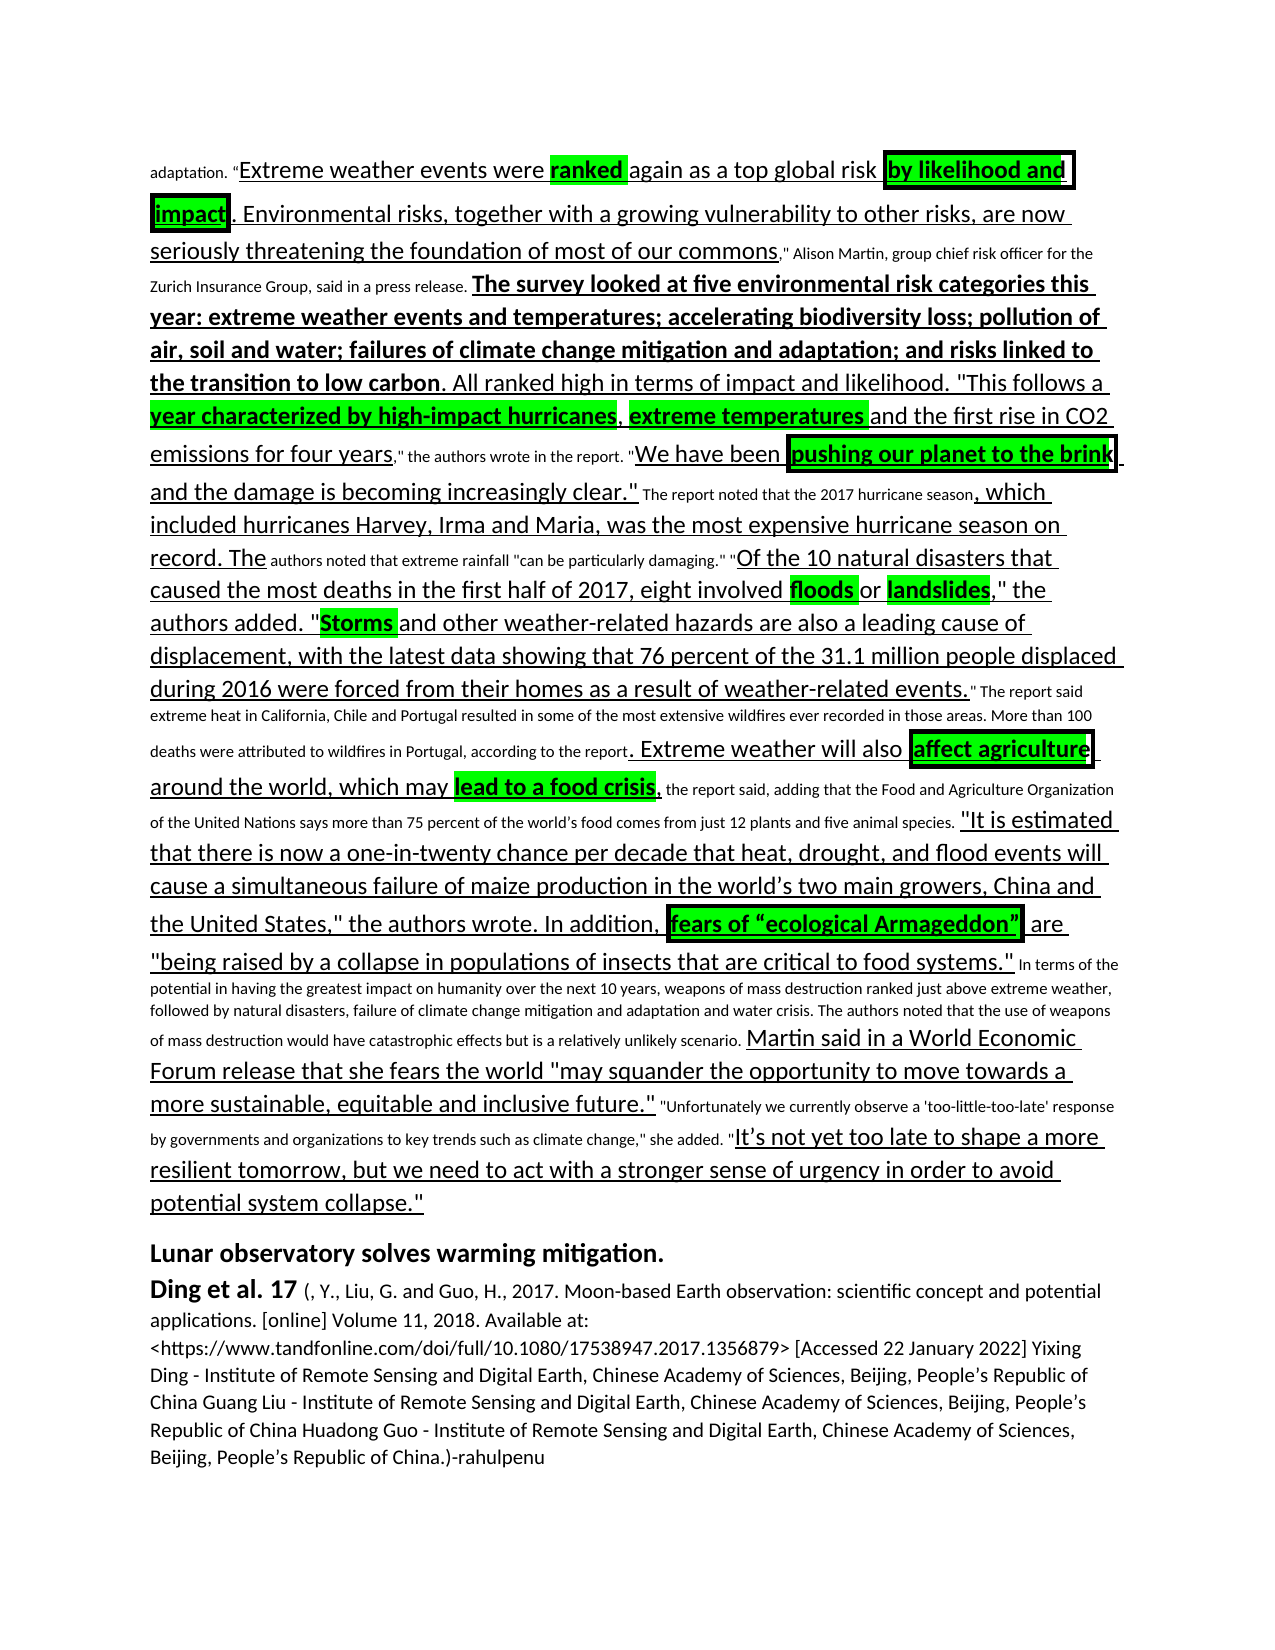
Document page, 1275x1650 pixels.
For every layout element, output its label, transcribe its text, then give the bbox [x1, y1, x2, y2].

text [150, 150, 1125, 1218]
subtitle Lunar observatory solves warming mitigation. [150, 1237, 1125, 1270]
text Ding et al. 17 (, Y., Liu, G. and Guo, H., 2017. Moon-based Earth observation: scientific concept and potential applications. [online] Volume 11, 2018. Available at: <https://www.tandfonline.com/doi/full/10.1080/17538947.2017.1356879> [Accessed 22 January 2022] Yixing Ding - Institute of Remote Sensing and Digital Earth, Chinese Academy of Sciences, Beijing, People’s Republic of China Guang Liu - Institute of Remote Sensing and Digital Earth, Chinese Academy of Sciences, Beijing, People’s Republic of China Huadong Guo - Institute of Remote Sensing and Digital Earth, Chinese Academy of Sciences, Beijing, People’s Republic of China.)-rahulpenu [150, 1272, 1125, 1470]
